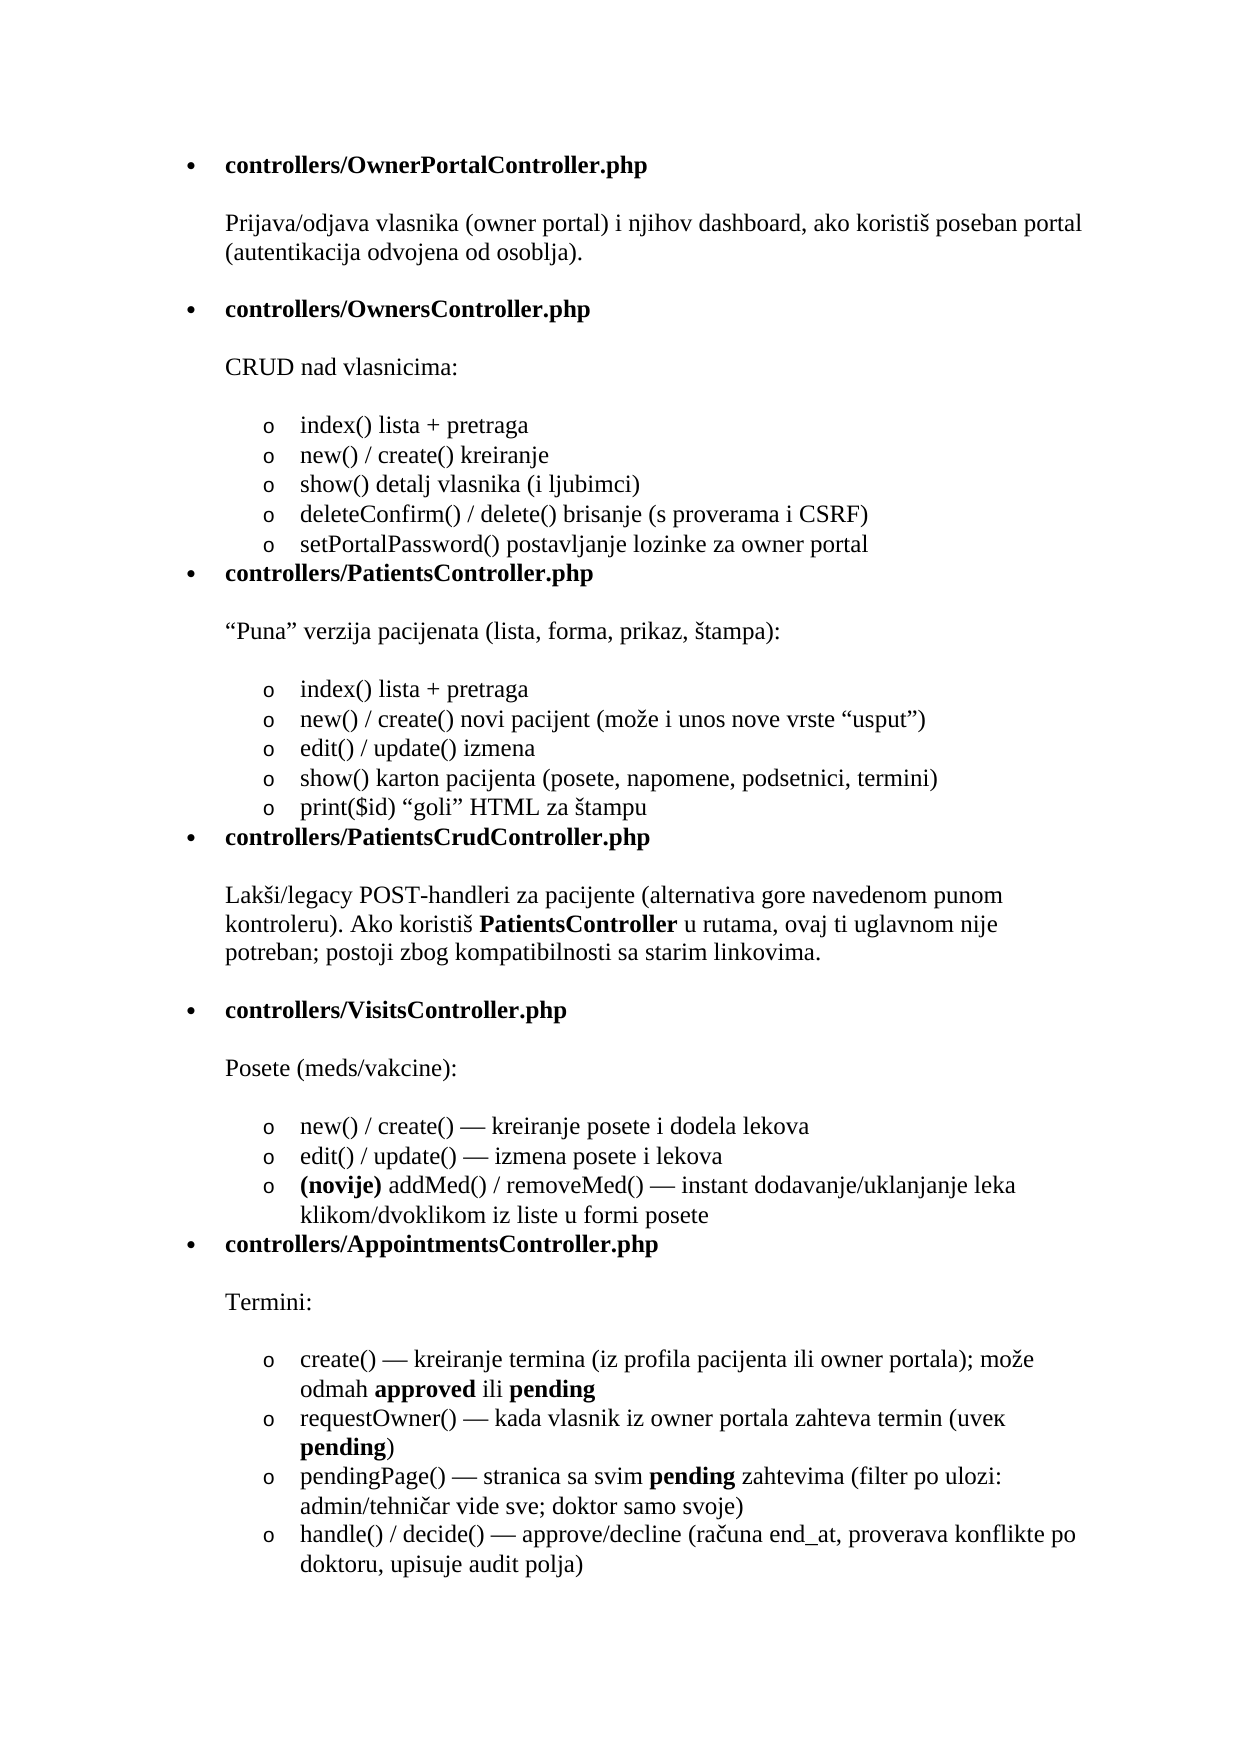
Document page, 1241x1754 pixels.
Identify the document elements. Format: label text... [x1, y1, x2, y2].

list handle() / decide() — approve/decline (računa end_at, proverava konflikte po doktoru, upisuje audit polja) [262, 1519, 1090, 1578]
list controllers/PatientsCrudController.php [187, 822, 1090, 851]
list new() / create() kreiranje [262, 440, 1090, 469]
list deleteConfirm() / delete() brisanje (s proverama i CSRF) [262, 499, 1090, 529]
list edit() / update() — izmena posete i lekova [262, 1141, 1090, 1170]
list (novije) addMed() / removeMed() — instant dodavanje/uklanjanje leka klikom/dvoklikom iz liste u formi posete [262, 1170, 1090, 1229]
list edit() / update() izmena [262, 733, 1090, 763]
list index() lista + pretraga [262, 410, 1090, 440]
list setPortalPassword() postavljanje lozinke za owner portal [262, 529, 1090, 558]
text Lakši/legacy POST-handleri za pacijente (alternativa gore navedenom punom kontroleru). Ako koristiš PatientsController u rutama, ovaj ti uglavnom nije potreban; postoji zbog kompatibilnosti sa starim linkovima. [225, 880, 1090, 966]
text “Puna” verzija pacijenata (lista, forma, prikaz, štampa): [225, 616, 1090, 645]
list new() / create() novi pacijent (može i unos nove vrste “usput”) [262, 704, 1090, 733]
list pendingPage() — stranica sa svim pending zahtevima (filter po ulozi: admin/tehničar vide sve; doktor samo svoje) [262, 1461, 1090, 1519]
list show() detalj vlasnika (i ljubimci) [262, 469, 1090, 499]
text Posete (meds/vakcine): [225, 1053, 1090, 1082]
list create() — kreiranje termina (iz profila pacijenta ili owner portala); može odmah approved ili pending [262, 1344, 1090, 1403]
list requestOwner() — kada vlasnik iz owner portala zahteva termin (uvек pending) [262, 1403, 1090, 1461]
list controllers/OwnerPortalController.php [187, 150, 1090, 179]
list show() karton pacijenta (posete, napomene, podsetnici, termini) [262, 763, 1090, 792]
list controllers/PatientsController.php [187, 558, 1090, 587]
list controllers/AppointmentsController.php [187, 1229, 1090, 1257]
text CRUD nad vlasnicima: [225, 352, 1090, 381]
list controllers/VisitsController.php [187, 995, 1090, 1024]
list controllers/OwnersController.php [187, 294, 1090, 323]
text Termini: [225, 1287, 1090, 1315]
list new() / create() — kreiranje posete i dodela lekova [262, 1111, 1090, 1141]
list index() lista + pretraga [262, 674, 1090, 704]
list print($id) “goli” HTML za štampu [262, 792, 1090, 822]
text Prijava/odjava vlasnika (owner portal) i njihov dashboard, ako koristiš poseban portal (autentikacija odvojena od osoblja). [225, 208, 1090, 265]
